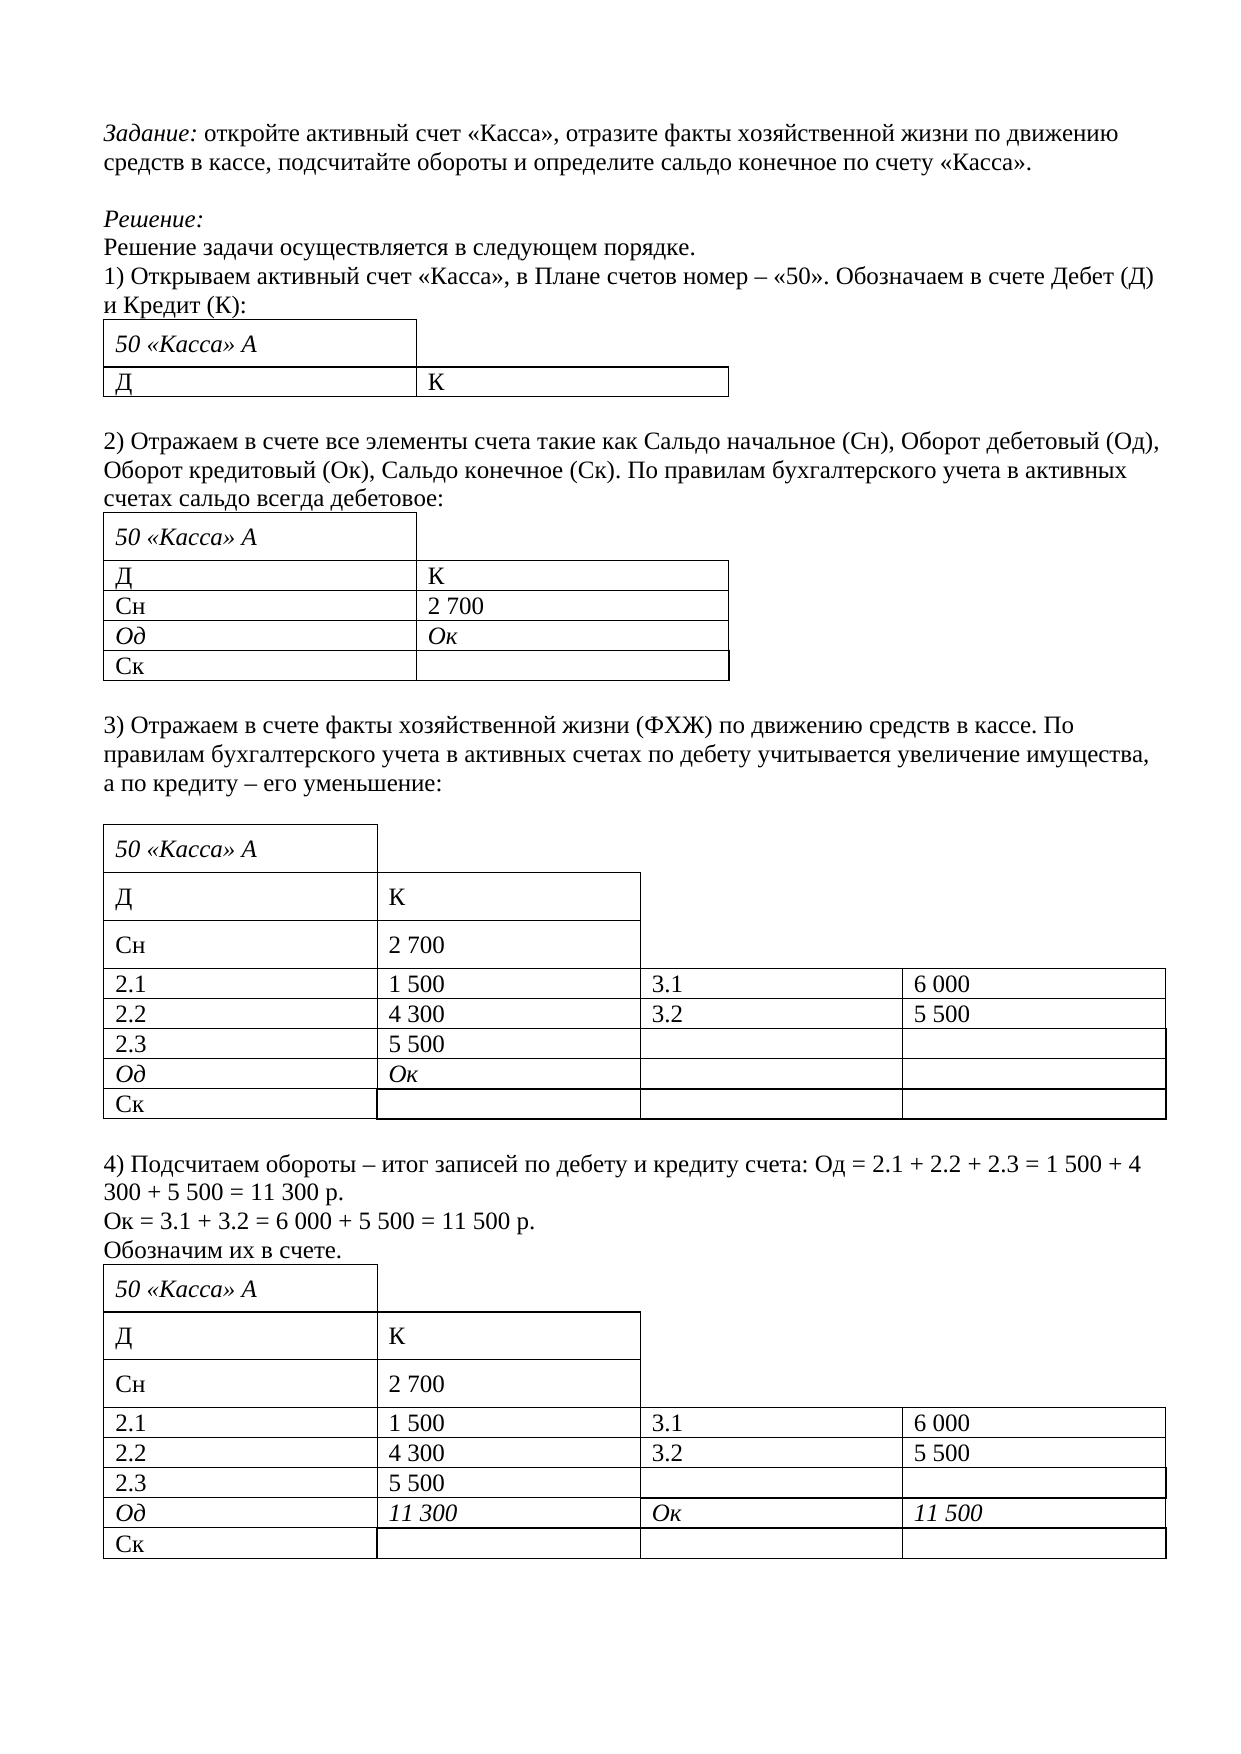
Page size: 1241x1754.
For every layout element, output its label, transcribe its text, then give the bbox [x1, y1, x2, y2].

table_cell К [417, 561, 728, 590]
table_cell Ск [104, 1089, 376, 1118]
table_cell 5 500 [903, 1438, 1165, 1467]
table_cell 4 300 [378, 1438, 640, 1467]
table_cell 1 500 [378, 969, 640, 998]
table_cell К [417, 368, 728, 396]
table_cell 11 300 [378, 1498, 640, 1527]
table_cell 11 500 [903, 1499, 1165, 1527]
table_cell 2.2 [104, 999, 377, 1027]
table_cell Д [104, 873, 377, 920]
text 2) Отражаем в счете все элементы счета такие как Сальдо начальное (Сн), Оборот дебетовый (Од), Оборот кредитовый (Ок), Сальдо конечное (Ск). По правилам бухгалтерского учета в активных счетах сальдо всегда дебетовое: [103, 426, 1166, 512]
text 3) Отражаем в счете факты хозяйственной жизни (ФХЖ) по движению средств в кассе. По правилам бухгалтерского учета в активных счетах по дебету учитывается увеличение имущества, а по кредиту – его уменьшение: [103, 710, 1166, 824]
table_cell [378, 1090, 640, 1118]
table_cell 5 500 [378, 1029, 640, 1058]
table_cell 3.2 [641, 999, 902, 1027]
table_cell Д [104, 1313, 377, 1359]
table_cell 2 700 [378, 921, 640, 968]
text 4) Подсчитаем обороты – итог записей по дебету и кредиту счета: Од = 2.1 + 2.2 + 2.3 = 1 500 + 4 300 + 5 500 = 11 300 р. Ок = 3.1 + 3.2 = 6 000 + 5 500 = 11 500 р. Обозначим их в счете. [103, 1149, 1166, 1264]
table_header 50 «Касса» А [104, 1265, 377, 1311]
table_cell 2.3 [104, 1468, 377, 1497]
table_cell [641, 1029, 902, 1058]
table_cell Ск [104, 651, 416, 680]
table_cell Од [104, 621, 416, 649]
table_cell [378, 1529, 640, 1558]
table_cell [417, 651, 728, 680]
table_cell К [378, 1313, 640, 1359]
table_cell [641, 1468, 902, 1497]
table_cell [641, 1529, 902, 1558]
table_cell 2 700 [378, 1360, 640, 1407]
table_cell 5 500 [378, 1468, 640, 1497]
table_cell [903, 1090, 1165, 1118]
table_cell Ск [104, 1528, 376, 1558]
table_cell 2.1 [104, 969, 377, 998]
table_cell 2.1 [104, 1408, 377, 1437]
table_header 50 «Касса» А [104, 825, 377, 872]
table_cell 4 300 [378, 999, 640, 1027]
table_cell [903, 1059, 1165, 1088]
text Решение: Решение задачи осуществляется в следующем порядке. 1) Открываем активный счет «Касса», в Плане счетов номер – «50». Обозначаем в счете Дебет (Д) и Кредит (К): [103, 204, 1166, 319]
table_cell 2 700 [417, 591, 728, 620]
table_cell К [378, 873, 640, 920]
table_header 50 «Касса» А [104, 320, 416, 366]
table_cell 5 500 [903, 999, 1165, 1027]
table_cell 2.2 [104, 1438, 377, 1467]
table_cell [641, 1090, 902, 1118]
table_cell Од [104, 1059, 377, 1088]
table_cell [903, 1529, 1165, 1558]
table_cell 1 500 [378, 1408, 640, 1437]
table_cell 3.2 [641, 1438, 902, 1467]
table_cell Д [104, 368, 416, 396]
table_cell Сн [104, 1360, 377, 1407]
table_header 50 «Касса» А [104, 513, 416, 560]
table_cell Сн [104, 591, 416, 620]
table_cell 2.3 [104, 1029, 377, 1058]
table_cell 3.1 [641, 1408, 902, 1437]
table_cell Ок [417, 621, 728, 649]
table_cell [903, 1468, 1165, 1497]
table_cell Ок [378, 1059, 640, 1088]
table_cell Од [104, 1498, 377, 1527]
table_cell Сн [104, 921, 377, 968]
table_cell Д [104, 561, 416, 590]
table_cell Ок [641, 1499, 902, 1527]
text Задание: откройте активный счет «Касса», отразите факты хозяйственной жизни по движению средств в кассе, подсчитайте обороты и определите сальдо конечное по счету «Касса». [103, 118, 1166, 204]
table_cell [903, 1029, 1165, 1058]
table_cell 6 000 [903, 1408, 1165, 1437]
table_cell 3.1 [641, 969, 902, 998]
table_cell 6 000 [903, 969, 1165, 998]
table_cell [641, 1059, 902, 1088]
